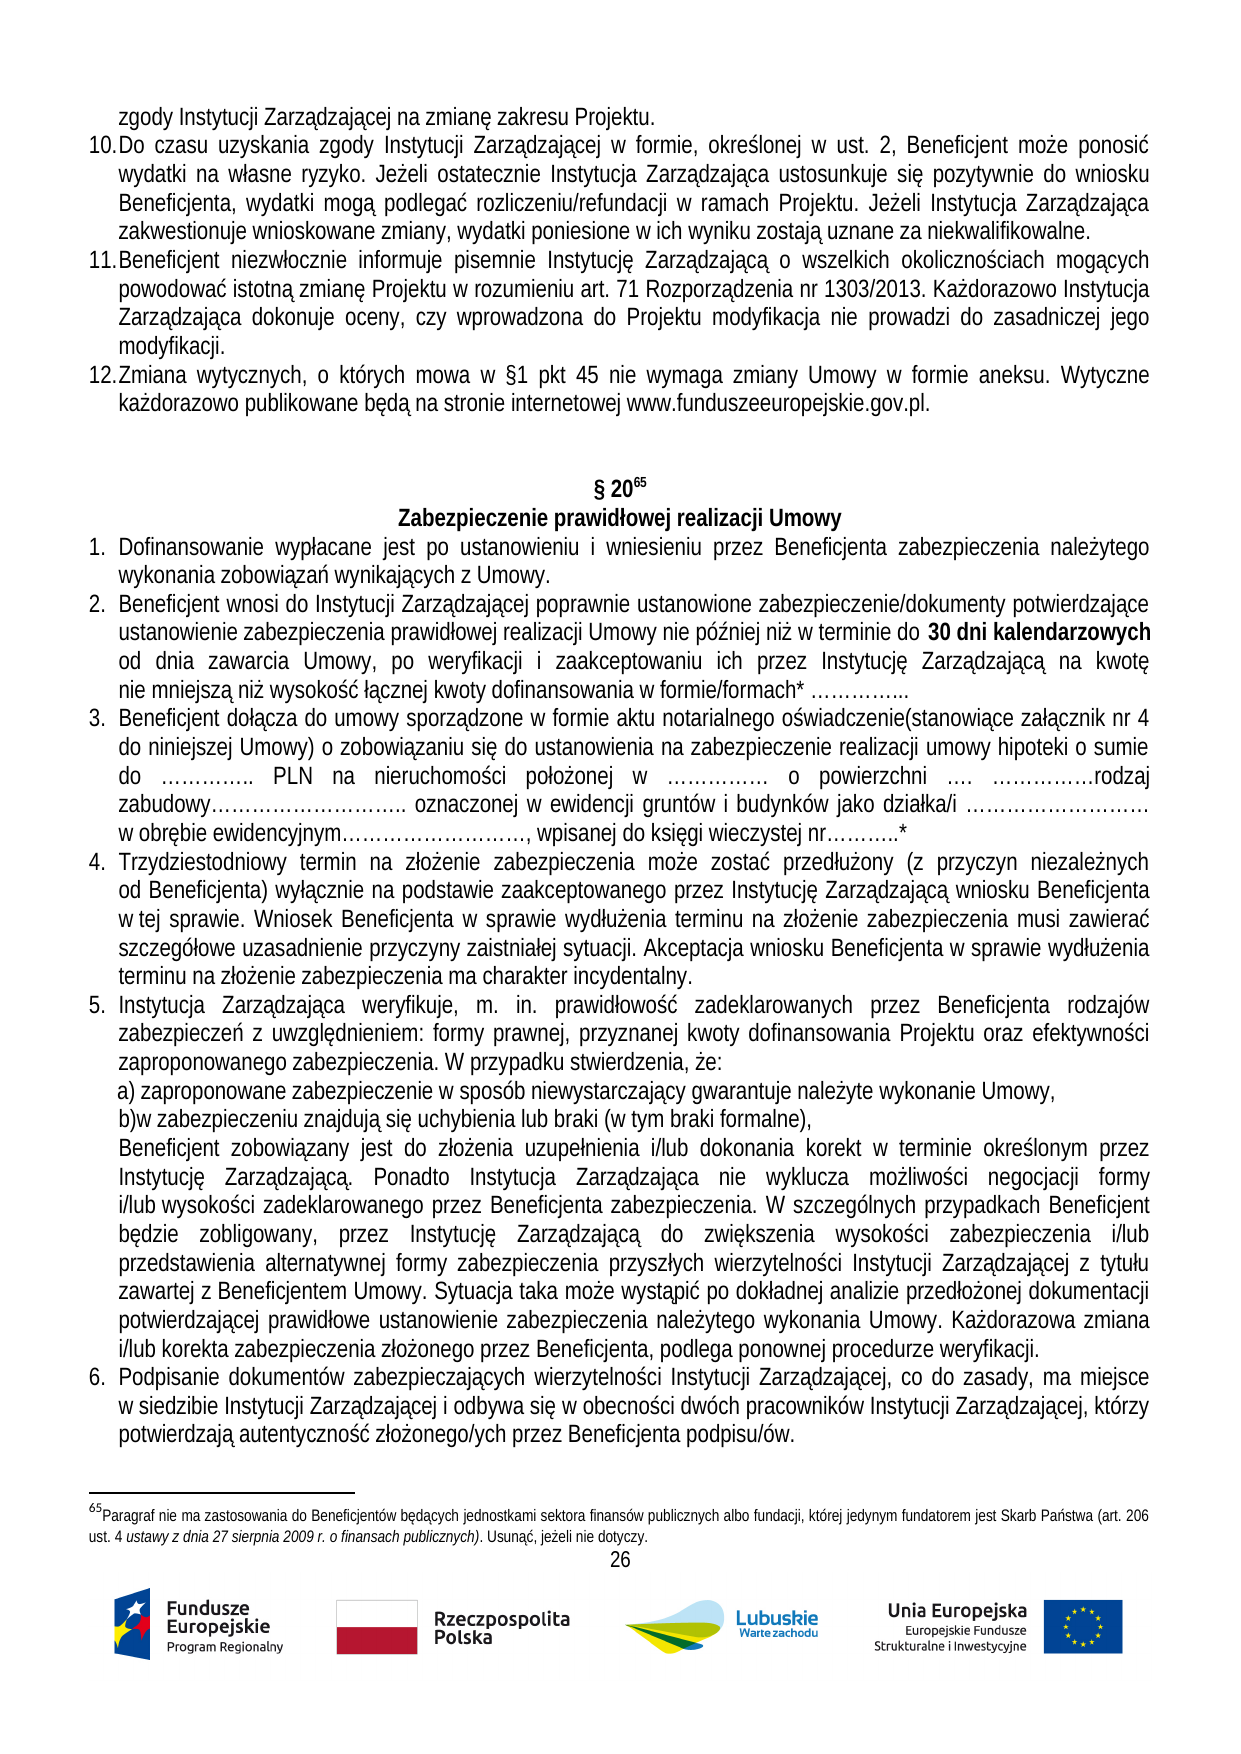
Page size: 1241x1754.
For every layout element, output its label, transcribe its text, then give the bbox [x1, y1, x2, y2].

text Beneficjent zobowiązany jest do złożenia uzupełnienia i/lub dokonania korekt w terminie określonym przez Instytucję Zarządzającą. Ponadto Instytucja Zarządzająca nie wyklucza możliwości negocjacji formy i/lub wysokości zadeklarowanego przez Beneficjenta zabezpieczenia. W szczególnych przypadkach Beneficjent będzie zobligowany, przez Instytucję Zarządzającą do zwiększenia wysokości zabezpieczenia i/lub przedstawienia alternatywnej formy zabezpieczenia przyszłych wierzytelności Instytucji Zarządzającej z tytułu zawartej z Beneficjentem Umowy. Sytuacja taka może wystąpić po dokładnej analizie przedłożonej dokumentacji potwierdzającej prawidłowe ustanowienie zabezpieczenia należytego wykonania Umowy. Każdorazowa zmiana i/lub korekta zabezpieczenia złożonego przez Beneficjenta, podlega ponownej procedurze weryfikacji. [118, 1133, 1152, 1362]
list Do czasu uzyskania zgody Instytucji Zarządzającej w formie, określonej w ust. 2, Beneficjent może ponosić wydatki na własne ryzyko. Jeżeli ostatecznie Instytucja Zarządzająca ustosunkuje się pozytywnie do wniosku Beneficjenta, wydatki mogą podlegać rozliczeniu/refundacji w ramach Projektu. Jeżeli Instytucja Zarządzająca zakwestionuje wnioskowane zmiany, wydatki poniesione w ich wyniku zostają uznane za niekwalifikowalne. [89, 130, 1152, 245]
list Beneficjent dołącza do umowy sporządzone w formie aktu notarialnego oświadczenie(stanowiące załącznik nr 4 do niniejszej Umowy) o zobowiązaniu się do ustanowienia na zabezpieczenie realizacji umowy hipoteki o sumie do ………….. PLN na nieruchomości położonej w …………… o powierzchni …. ……………rodzaj zabudowy……………………….. oznaczonej w ewidencji gruntów i budynków jako działka/i ……………………… w obrębie ewidencyjnym………………………, wpisanej do księgi wieczystej nr………..* [89, 703, 1152, 847]
list Beneficjent niezwłocznie informuje pisemnie Instytucję Zarządzającą o wszelkich okolicznościach mogących powodować istotną zmianę Projektu w rozumieniu art. 71 Rozporządzenia nr 1303/2013. Każdorazowo Instytucja Zarządzająca dokonuje oceny, czy wprowadzona do Projektu modyfikacja nie prowadzi do zasadniczej jego modyfikacji. [89, 245, 1152, 359]
list Beneficjent wnosi do Instytucji Zarządzającej poprawnie ustanowione zabezpieczenie/dokumenty potwierdzające ustanowienie zabezpieczenia prawidłowej realizacji Umowy nie później niż w terminie do 30 dni kalendarzowych od dnia zawarcia Umowy, po weryfikacji i zaakceptowaniu ich przez Instytucję Zarządzającą na kwotę nie mniejszą niż wysokość łącznej kwoty dofinansowania w formie/formach* …………... [89, 589, 1152, 703]
text § 20 [89, 474, 1152, 503]
picture [88, 1572, 1152, 1681]
list Instytucja Zarządzająca weryfikuje, m. in. prawidłowość zadeklarowanych przez Beneficjenta rodzajów zabezpieczeń z uwzględnieniem: formy prawnej, przyznanej kwoty dofinansowania Projektu oraz efektywności zaproponowanego zabezpieczenia. W przypadku stwierdzenia, że: [89, 990, 1152, 1076]
text b)w zabezpieczeniu znajdują się uchybienia lub braki (w tym braki formalne), [118, 1104, 1152, 1133]
text a) zaproponowane zabezpieczenie w sposób niewystarczający gwarantuje należyte wykonanie Umowy, [117, 1076, 1152, 1104]
list Dofinansowanie wypłacane jest po ustanowieniu i wniesieniu przez Beneficjenta zabezpieczenia należytego wykonania zobowiązań wynikających z Umowy. [89, 531, 1152, 589]
text Zabezpieczenie prawidłowej realizacji Umowy [89, 503, 1152, 531]
list Podpisanie dokumentów zabezpieczających wierzytelności Instytucji Zarządzającej, co do zasady, ma miejsce w siedzibie Instytucji Zarządzającej i odbywa się w obecności dwóch pracowników Instytucji Zarządzającej, którzy potwierdzają autentyczność złożonego/ych przez Beneficjenta podpisu/ów. [89, 1362, 1152, 1448]
list Trzydziestodniowy termin na złożenie zabezpieczenia może zostać przedłużony (z przyczyn niezależnych od Beneficjenta) wyłącznie na podstawie zaakceptowanego przez Instytucję Zarządzającą wniosku Beneficjenta w tej sprawie. Wniosek Beneficjenta w sprawie wydłużenia terminu na złożenie zabezpieczenia musi zawierać szczegółowe uzasadnienie przyczyny zaistniałej sytuacji. Akceptacja wniosku Beneficjenta w sprawie wydłużenia terminu na złożenie zabezpieczenia ma charakter incydentalny. [89, 847, 1152, 990]
list Zmiana wytycznych, o których mowa w §1 pkt 45 nie wymaga zmiany Umowy w formie aneksu. Wytyczne każdorazowo publikowane będą na stronie internetowej www.funduszeeuropejskie.gov.pl. [89, 359, 1152, 417]
